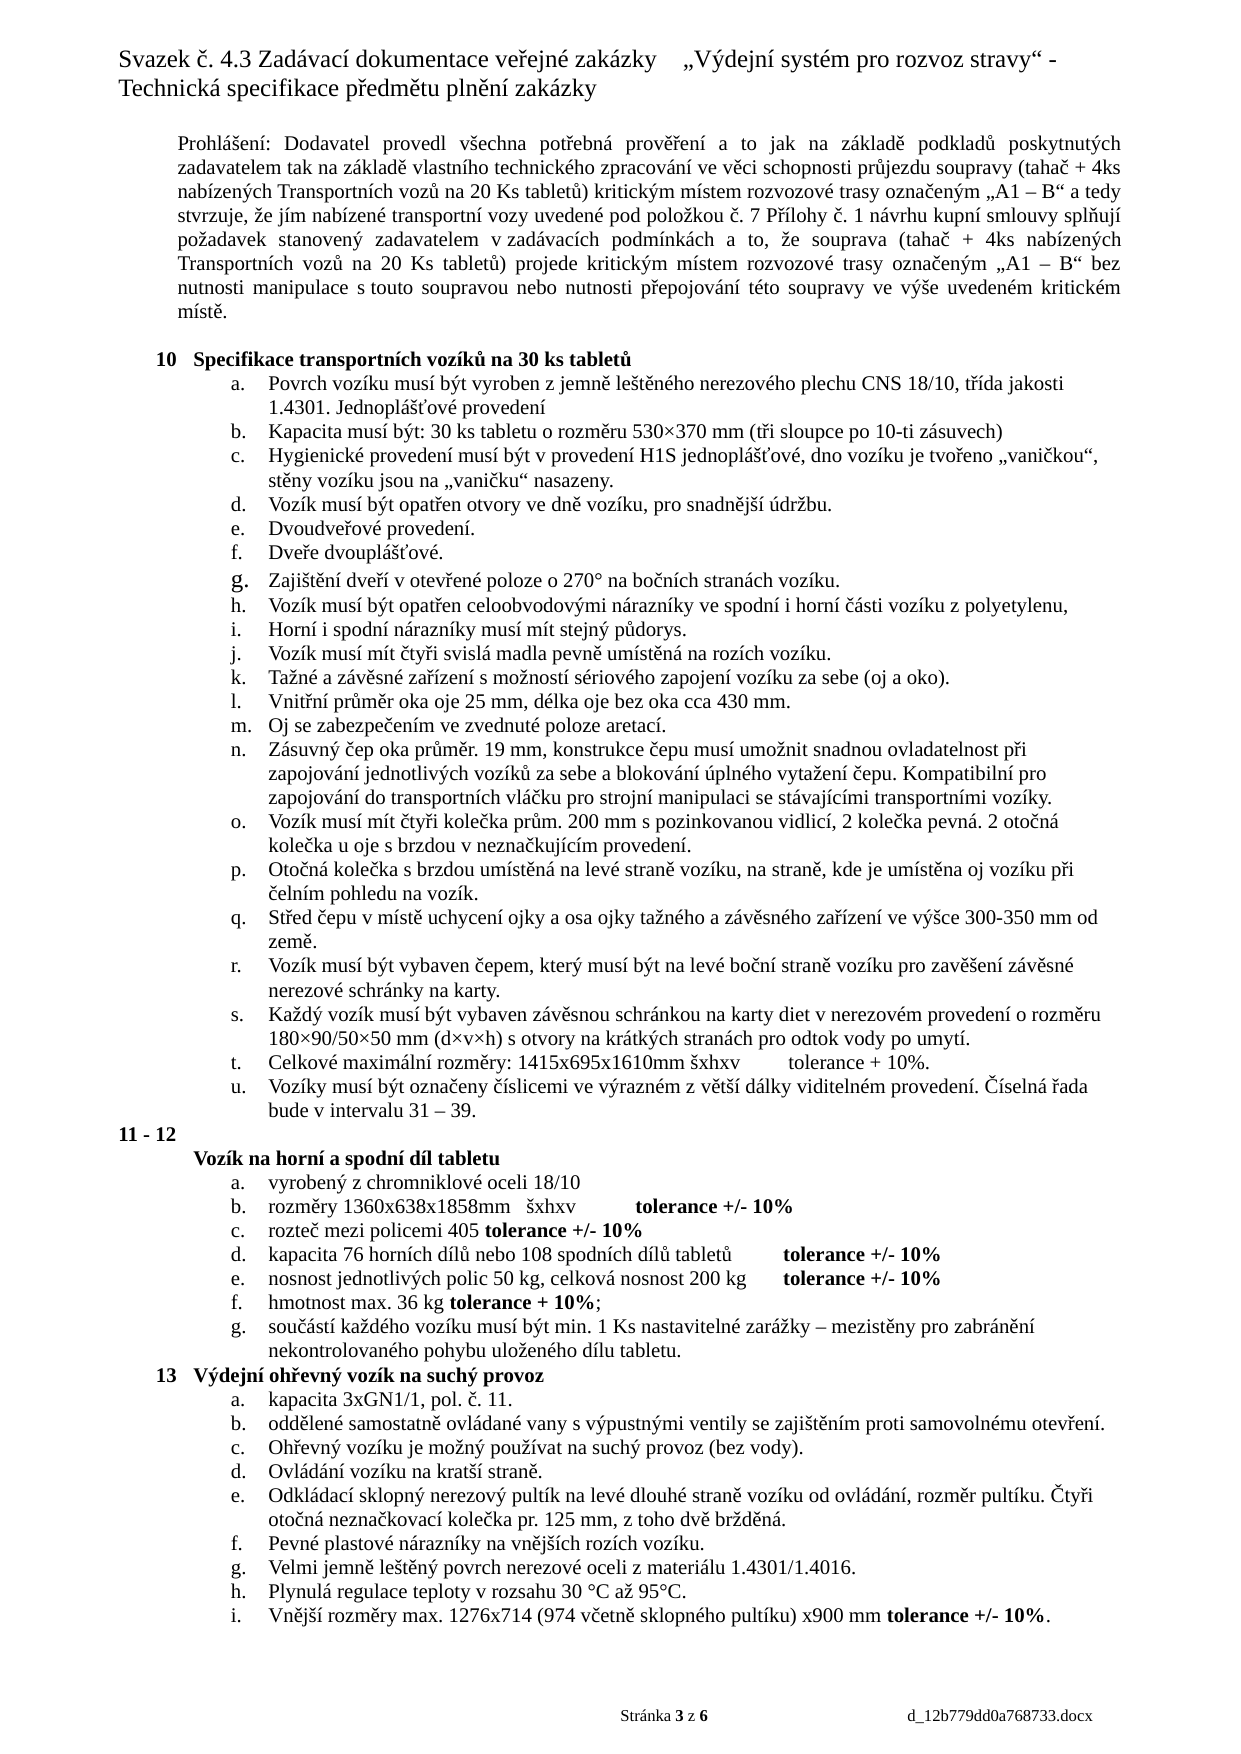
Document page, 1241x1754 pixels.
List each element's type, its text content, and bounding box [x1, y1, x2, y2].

list oddělené samostatně ovládané vany s výpustnými ventily se zajištěním proti samovolnému otevření. [231, 1411, 1122, 1435]
list Dvoudveřové provedení. [231, 516, 1122, 540]
list Odkládací sklopný nerezový pultík na levé dlouhé straně vozíku od ovládání, rozměr pultíku. Čtyři otočná neznačkovací kolečka pr. 125 mm, z toho dvě bržděná. [231, 1483, 1122, 1531]
list Vozík musí mít čtyři svislá madla pevně umístěná na rozích vozíku. [231, 641, 1122, 665]
list kapacita 3xGN1/1, pol. č. 11. [231, 1387, 1122, 1411]
list Střed čepu v místě uchycení ojky a osa ojky tažného a závěsného zařízení ve výšce 300-350 mm od země. [231, 905, 1122, 953]
list Ohřevný vozíku je možný používat na suchý provoz (bez vody). [231, 1435, 1122, 1459]
list Celkové maximální rozměry: 1415x695x1610mm šxhxv tolerance + 10%. [231, 1050, 1122, 1074]
list Výdejní ohřevný vozík na suchý provoz [156, 1362, 1122, 1387]
list Povrch vozíku musí být vyroben z jemně leštěného nerezového plechu CNS 18/10, třída jakosti 1.4301. Jednoplášťové provedení [231, 371, 1122, 419]
list Prohlášení: Dodavatel provedl všechna potřebná prověření a to jak na základě podkladů poskytnutých zadavatelem tak na základě vlastního technického zpracování ve věci schopnosti průjezdu soupravy (tahač + 4ks nabízených Transportních vozů na 20 Ks tabletů) kritickým místem rozvozové trasy označeným „A1 – B“ a tedy stvrzuje, že jím nabízené transportní vozy uvedené pod položkou č. 7 Přílohy č. 1 návrhu kupní smlouvy splňují požadavek stanovený zadavatelem v zadávacích podmínkách a to, že souprava (tahač + 4ks nabízených Transportních vozů na 20 Ks tabletů) projede kritickým místem rozvozové trasy označeným „A1 – B“ bez nutnosti manipulace s touto soupravou nebo nutnosti přepojování této soupravy ve výše uvedeném kritickém místě. [177, 131, 1122, 323]
list rozměry 1360x638x1858mm šxhxv tolerance +/- 10% [231, 1194, 1122, 1218]
list Vozík musí být opatřen celoobvodovými nárazníky ve spodní i horní části vozíku z polyetylenu, [231, 592, 1122, 617]
list Vnitřní průměr oka oje 25 mm, délka oje bez oka cca 430 mm. [231, 689, 1122, 713]
list rozteč mezi policemi 405 tolerance +/- 10% [231, 1218, 1122, 1242]
list Kapacita musí být: 30 ks tabletu o rozměru 530×370 mm (tři sloupce po 10-ti zásuvech) [231, 419, 1122, 443]
list Plynulá regulace teploty v rozsahu 30 °C až 95°C. [231, 1579, 1122, 1603]
list součástí každého vozíku musí být min. 1 Ks nastavitelné zarážky – mezistěny pro zabránění nekontrolovaného pohybu uloženého dílu tabletu. [231, 1314, 1122, 1362]
list hmotnost max. 36 kg tolerance + 10%; [231, 1290, 1122, 1314]
list Vozík musí být vybaven čepem, který musí být na levé boční straně vozíku pro zavěšení závěsné nerezové schránky na karty. [231, 953, 1122, 1002]
list Vozík na horní a spodní díl tabletu [193, 1146, 1122, 1170]
list Zajištění dveří v otevřené poloze o 270° na bočních stranách vozíku. [231, 564, 1122, 592]
list nosnost jednotlivých polic 50 kg, celková nosnost 200 kg tolerance +/- 10% [231, 1266, 1122, 1290]
list Vozík musí mít čtyři kolečka prům. 200 mm s pozinkovanou vidlicí, 2 kolečka pevná. 2 otočná kolečka u oje s brzdou v neznačkujícím provedení. [231, 809, 1122, 857]
text 11 - 12 [118, 1122, 1122, 1146]
list Velmi jemně leštěný povrch nerezové oceli z materiálu 1.4301/1.4016. [231, 1555, 1122, 1579]
list Zásuvný čep oka průměr. 19 mm, konstrukce čepu musí umožnit snadnou ovladatelnost při zapojování jednotlivých vozíků za sebe a blokování úplného vytažení čepu. Kompatibilní pro zapojování do transportních vláčku pro strojní manipulaci se stávajícími transportními vozíky. [231, 737, 1122, 809]
list Dveře dvouplášťové. [231, 540, 1122, 564]
list Ovládání vozíku na kratší straně. [231, 1459, 1122, 1483]
list Horní i spodní nárazníky musí mít stejný půdorys. [231, 617, 1122, 641]
list Tažné a závěsné zařízení s možností sériového zapojení vozíku za sebe (oj a oko). [231, 665, 1122, 689]
list Pevné plastové nárazníky na vnějších rozích vozíku. [231, 1531, 1122, 1555]
list Oj se zabezpečením ve zvednuté poloze aretací. [231, 713, 1122, 737]
list Vnější rozměry max. 1276x714 (974 včetně sklopného pultíku) x900 mm tolerance +/- 10%. [231, 1603, 1122, 1627]
list Specifikace transportních vozíků na 30 ks tabletů [156, 347, 1122, 371]
list Hygienické provedení musí být v provedení H1S jednoplášťové, dno vozíku je tvořeno „vaničkou“, stěny vozíku jsou na „vaničku“ nasazeny. [231, 443, 1122, 492]
list Každý vozík musí být vybaven závěsnou schránkou na karty diet v nerezovém provedení o rozměru 180×90/50×50 mm (d×v×h) s otvory na krátkých stranách pro odtok vody po umytí. [231, 1002, 1122, 1050]
list vyrobený z chromniklové oceli 18/10 [231, 1170, 1122, 1194]
list Otočná kolečka s brzdou umístěná na levé straně vozíku, na straně, kde je umístěna oj vozíku při čelním pohledu na vozík. [231, 857, 1122, 905]
list Vozík musí být opatřen otvory ve dně vozíku, pro snadnější údržbu. [231, 492, 1122, 516]
list Vozíky musí být označeny číslicemi ve výrazném z větší dálky viditelném provedení. Číselná řada bude v intervalu 31 – 39. [231, 1074, 1122, 1122]
list kapacita 76 horních dílů nebo 108 spodních dílů tabletů tolerance +/- 10% [231, 1242, 1122, 1266]
